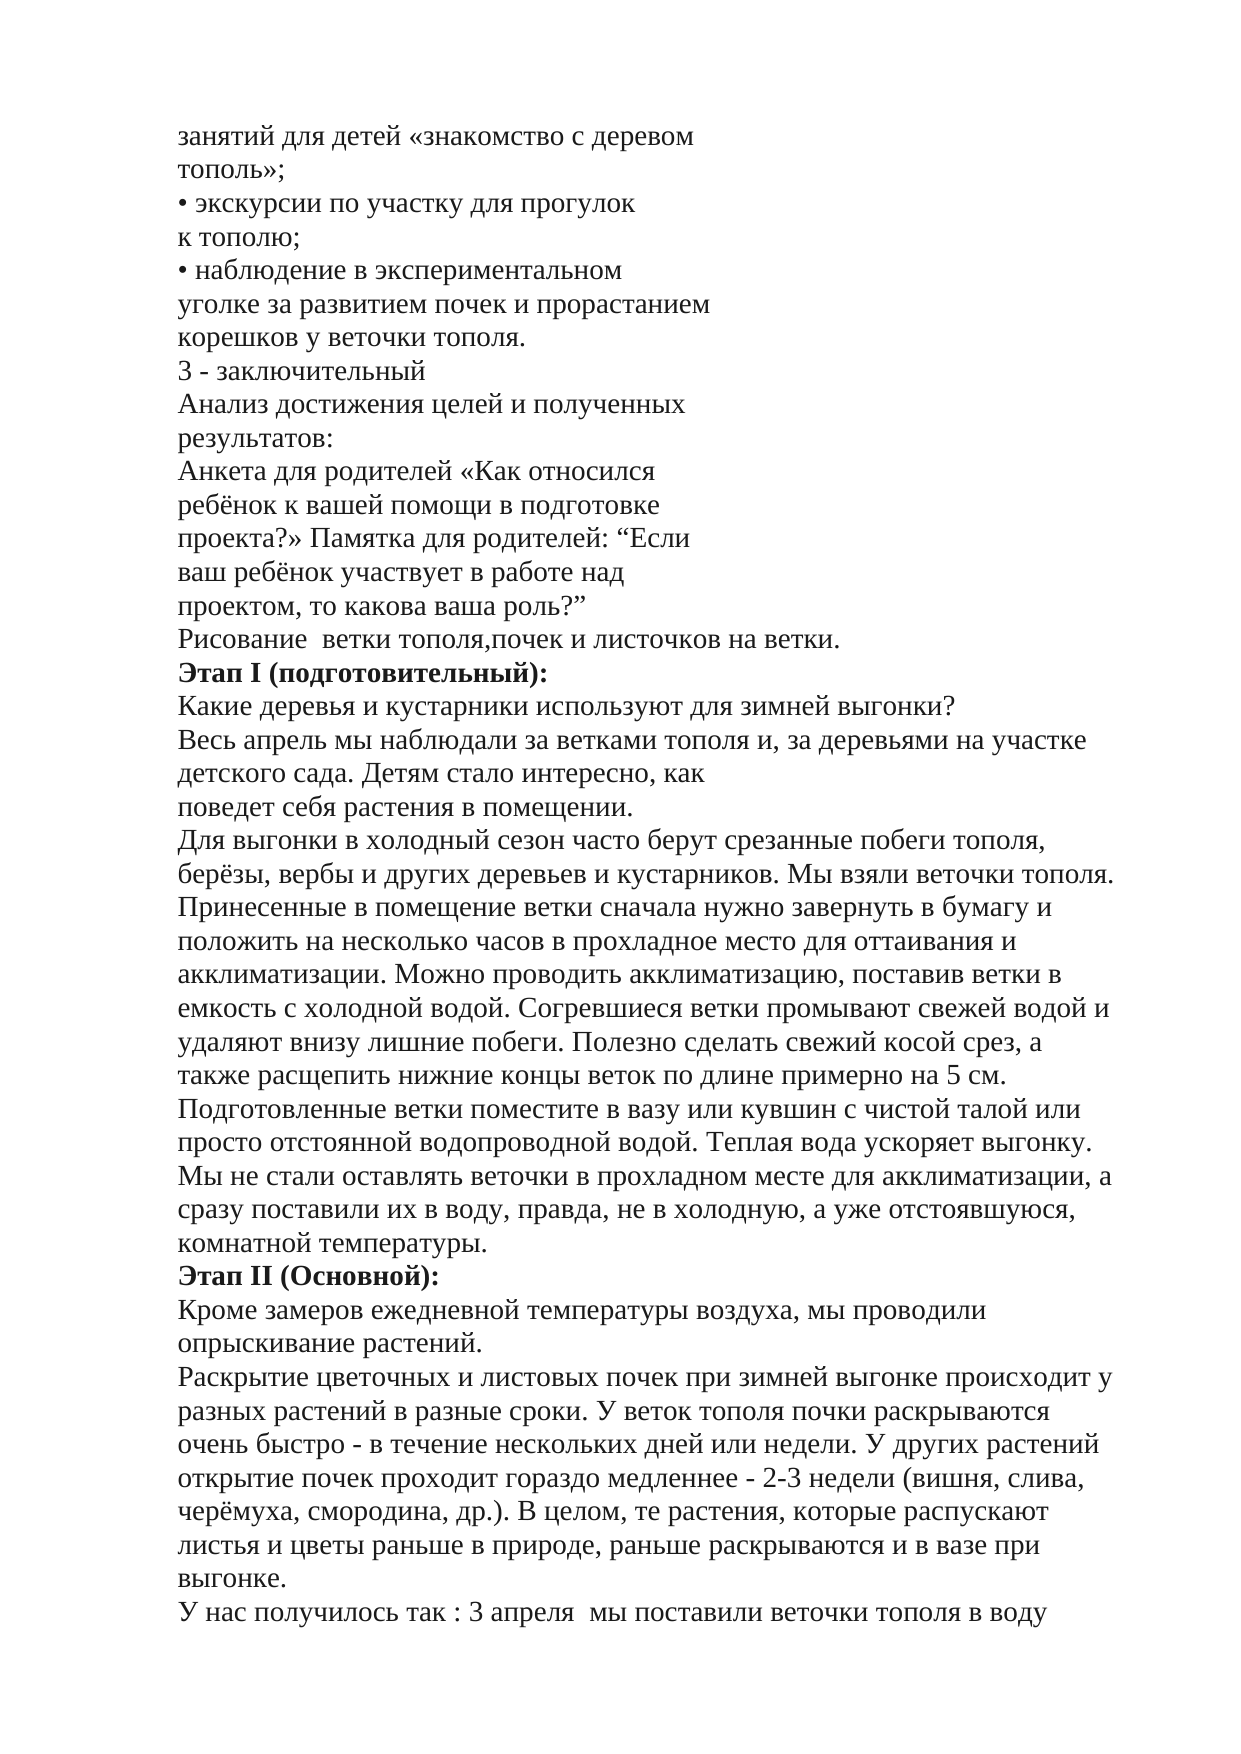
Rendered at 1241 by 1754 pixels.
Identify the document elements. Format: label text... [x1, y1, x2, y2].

text положить на несколько часов в прохладное место для оттаивания и [177, 923, 1152, 957]
text занятий для детей «знакомство с деревом [177, 118, 1152, 152]
text просто отстоянной водопроводной водой. Теплая вода ускоряет выгонку. [177, 1124, 1152, 1158]
text комнатной температуры. [177, 1225, 1152, 1258]
text Анализ достижения целей и полученных [177, 386, 1152, 420]
text удаляют внизу лишние побеги. Полезно сделать свежий косой срез, а [177, 1024, 1152, 1057]
text Весь апрель мы наблюдали за ветками тополя и, за деревьями на участке детского сада. Детям стало интересно, как [177, 722, 1152, 789]
text Для выгонки в холодный сезон часто берут срезанные побеги тополя, [177, 822, 1152, 856]
text сразу поставили их в воду, правда, не в холодную, а уже отстоявшуюся, [177, 1191, 1152, 1225]
text • наблюдение в экспериментальном [177, 252, 1152, 286]
text Кроме замеров ежедневной температуры воздуха, мы проводили [177, 1292, 1152, 1326]
text ребёнок к вашей помощи в подготовке [177, 487, 1152, 521]
text к тополю; [177, 219, 1152, 252]
text опрыскивание растений. [177, 1326, 1152, 1359]
text Какие деревья и кустарники используют для зимней выгонки? [177, 688, 1152, 722]
text разных растений в разные сроки. У веток тополя почки раскрываются [177, 1393, 1152, 1426]
text У нас получилось так : 3 апреля мы поставили веточки тополя в воду [177, 1594, 1152, 1627]
text 3 - заключительный [177, 353, 1152, 386]
text листья и цветы раньше в природе, раньше раскрываются и в вазе при [177, 1527, 1152, 1560]
text черёмуха, смородина, др.). В целом, те растения, которые распускают [177, 1493, 1152, 1527]
text Подготовленные ветки поместите в вазу или кувшин с чистой талой или [177, 1091, 1152, 1124]
text очень быстро - в течение нескольких дней или недели. У других растений [177, 1426, 1152, 1460]
text выгонке. [177, 1560, 1152, 1594]
text проекта?» Памятка для родителей: “Если [177, 521, 1152, 554]
text Этап II (Основной): [177, 1258, 1152, 1292]
text Раскрытие цветочных и листовых почек при зимней выгонке происходит у [177, 1359, 1152, 1393]
text Этап I (подготовительный): [177, 655, 1152, 688]
text поведет себя растения в помещении. [177, 789, 1152, 822]
text Анкета для родителей «Как относился [177, 453, 1152, 487]
text акклиматизации. Можно проводить акклиматизацию, поставив ветки в [177, 957, 1152, 990]
text проектом, то какова ваша роль?” [177, 588, 1152, 621]
text уголке за развитием почек и прорастанием [177, 286, 1152, 319]
text берёзы, вербы и других деревьев и кустарников. Мы взяли веточки тополя. [177, 856, 1152, 889]
text тополь»; [177, 152, 1152, 185]
text ваш ребёнок участвует в работе над [177, 554, 1152, 588]
text Мы не стали оставлять веточки в прохладном месте для акклиматизации, а [177, 1158, 1152, 1191]
text Принесенные в помещение ветки сначала нужно завернуть в бумагу и [177, 889, 1152, 923]
text емкость с холодной водой. Согревшиеся ветки промывают свежей водой и [177, 990, 1152, 1024]
text также расщепить нижние концы веток по длине примерно на 5 см. [177, 1057, 1152, 1091]
text открытие почек проходит гораздо медленнее - 2-3 недели (вишня, слива, [177, 1460, 1152, 1493]
text результатов: [177, 420, 1152, 453]
text • экскурсии по участку для прогулок [177, 185, 1152, 219]
text корешков у веточки тополя. [177, 319, 1152, 353]
text Рисование ветки тополя,почек и листочков на ветки. [177, 621, 1152, 655]
